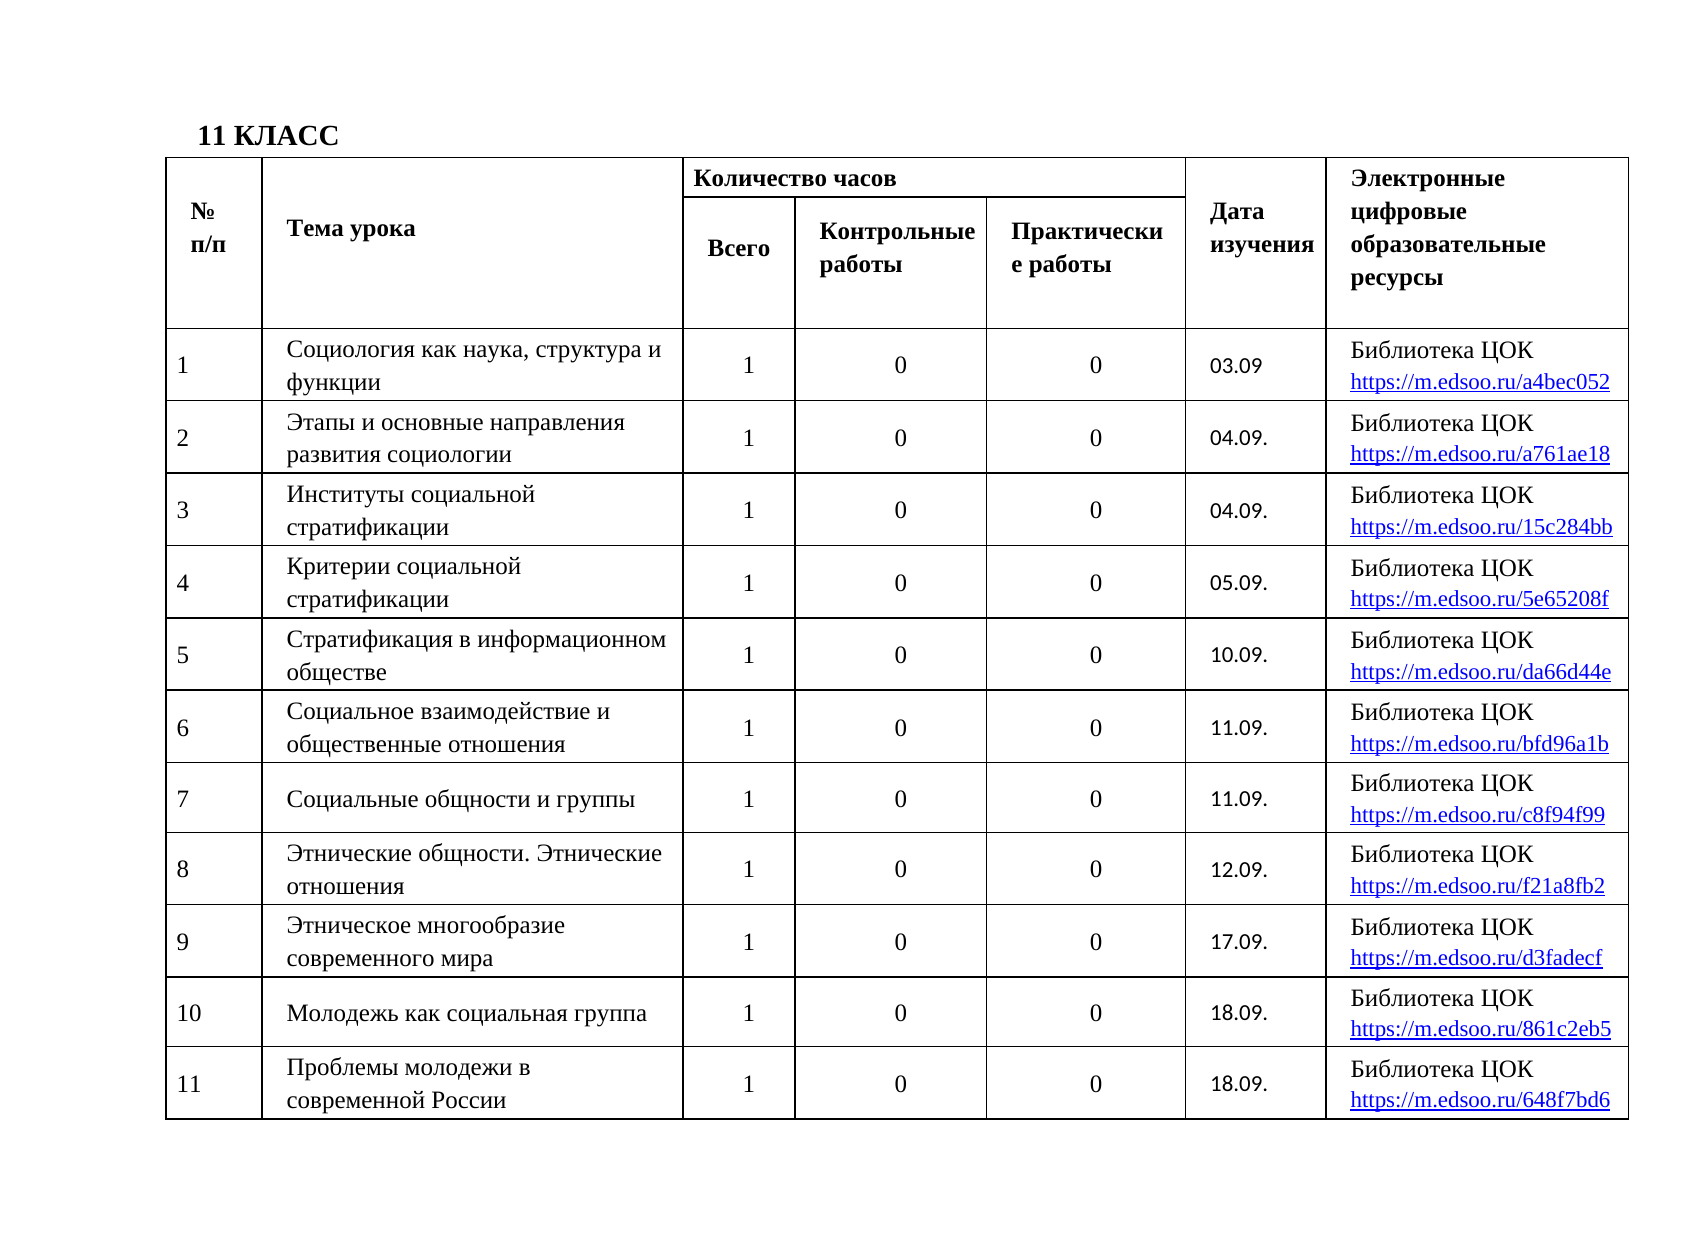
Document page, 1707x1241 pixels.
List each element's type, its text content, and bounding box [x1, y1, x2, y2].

table_cell 0 [987, 401, 1185, 472]
table_cell 11 [167, 1047, 261, 1118]
table_cell Социальное взаимодействие и общественные отношения [263, 691, 682, 762]
table_cell 0 [796, 401, 986, 472]
table_cell 0 [796, 619, 986, 689]
table_cell 2 [167, 401, 261, 472]
table_cell 12.09. [1186, 833, 1325, 904]
table_cell 1 [684, 833, 794, 904]
table_cell 1 [684, 1047, 794, 1118]
table_cell 0 [796, 474, 986, 544]
table_cell 1 [684, 546, 794, 617]
table_cell Библиотека ЦОК https://m.edsoo.ru/a4bec052 [1327, 329, 1628, 400]
table_cell 11.09. [1186, 691, 1325, 762]
table_cell 05.09. [1186, 546, 1325, 617]
table_cell Институты социальной стратификации [263, 474, 682, 544]
table_cell 03.09 [1186, 329, 1325, 400]
table_cell 1 [684, 619, 794, 689]
table_cell 17.09. [1186, 905, 1325, 976]
table_cell 0 [987, 833, 1185, 904]
table_cell Библиотека ЦОК https://m.edsoo.ru/da66d44e [1327, 619, 1628, 689]
table_cell 7 [167, 763, 261, 831]
table_cell 0 [987, 619, 1185, 689]
table_cell 1 [684, 691, 794, 762]
table_cell Библиотека ЦОК https://m.edsoo.ru/c8f94f99 [1327, 763, 1628, 831]
text 11 КЛАСС [190, 118, 1618, 152]
table_cell Библиотека ЦОК https://m.edsoo.ru/15c284bb [1327, 474, 1628, 544]
table_cell Всего [684, 198, 794, 327]
table_cell 0 [796, 763, 986, 831]
table_cell Библиотека ЦОК https://m.edsoo.ru/a761ae18 [1327, 401, 1628, 472]
table_cell 04.09. [1186, 401, 1325, 472]
table_header Дата изучения [1186, 158, 1325, 327]
table_cell Библиотека ЦОК https://m.edsoo.ru/648f7bd6 [1327, 1047, 1628, 1118]
table_cell 5 [167, 619, 261, 689]
table_cell 0 [987, 978, 1185, 1046]
table_cell 0 [796, 905, 986, 976]
table_cell 0 [796, 546, 986, 617]
table_cell 1 [684, 329, 794, 400]
table_cell 1 [684, 401, 794, 472]
table_cell Проблемы молодежи в современной России [263, 1047, 682, 1118]
table_header № п/п [167, 158, 261, 327]
table_cell 04.09. [1186, 474, 1325, 544]
table_cell Библиотека ЦОК https://m.edsoo.ru/861c2eb5 [1327, 978, 1628, 1046]
table_cell 9 [167, 905, 261, 976]
table_cell 3 [167, 474, 261, 544]
table_cell 1 [684, 905, 794, 976]
table_cell Библиотека ЦОК https://m.edsoo.ru/f21a8fb2 [1327, 833, 1628, 904]
table_cell 10.09. [1186, 619, 1325, 689]
table_cell 0 [796, 1047, 986, 1118]
table_cell 18.09. [1186, 1047, 1325, 1118]
table_cell 6 [167, 691, 261, 762]
table_cell 0 [987, 546, 1185, 617]
table_cell 0 [796, 833, 986, 904]
table_cell 8 [167, 833, 261, 904]
table_cell Библиотека ЦОК https://m.edsoo.ru/bfd96a1b [1327, 691, 1628, 762]
table_cell 1 [684, 474, 794, 544]
table_cell 0 [987, 763, 1185, 831]
table_cell 0 [796, 691, 986, 762]
table_cell Социология как наука, структура и функции [263, 329, 682, 400]
table_cell 11.09. [1186, 763, 1325, 831]
table_cell 0 [796, 978, 986, 1046]
table_cell 4 [167, 546, 261, 617]
table_cell 18.09. [1186, 978, 1325, 1046]
table_cell 1 [167, 329, 261, 400]
table_cell Критерии социальной стратификации [263, 546, 682, 617]
table_cell Этнические общности. Этнические отношения [263, 833, 682, 904]
table_cell 0 [987, 905, 1185, 976]
table_header Количество часов [684, 158, 1185, 196]
table_cell Контрольные работы [796, 198, 986, 327]
table_cell Стратификация в информационном обществе [263, 619, 682, 689]
table_cell 1 [684, 978, 794, 1046]
table_cell Этапы и основные направления развития социологии [263, 401, 682, 472]
table_cell 10 [167, 978, 261, 1046]
table_cell 0 [987, 691, 1185, 762]
table_cell 1 [684, 763, 794, 831]
table_cell 0 [987, 329, 1185, 400]
table_cell Молодежь как социальная группа [263, 978, 682, 1046]
table_cell 0 [796, 329, 986, 400]
table_cell Библиотека ЦОК https://m.edsoo.ru/5e65208f [1327, 546, 1628, 617]
table_cell Библиотека ЦОК https://m.edsoo.ru/d3fadecf [1327, 905, 1628, 976]
table_header Тема урока [263, 158, 682, 327]
table_cell Этническое многообразие современного мира [263, 905, 682, 976]
table_cell Практические работы [987, 198, 1185, 327]
table_header Электронные цифровые образовательные ресурсы [1327, 158, 1628, 327]
table_cell 0 [987, 1047, 1185, 1118]
table_cell 0 [987, 474, 1185, 544]
table_cell Социальные общности и группы [263, 763, 682, 831]
